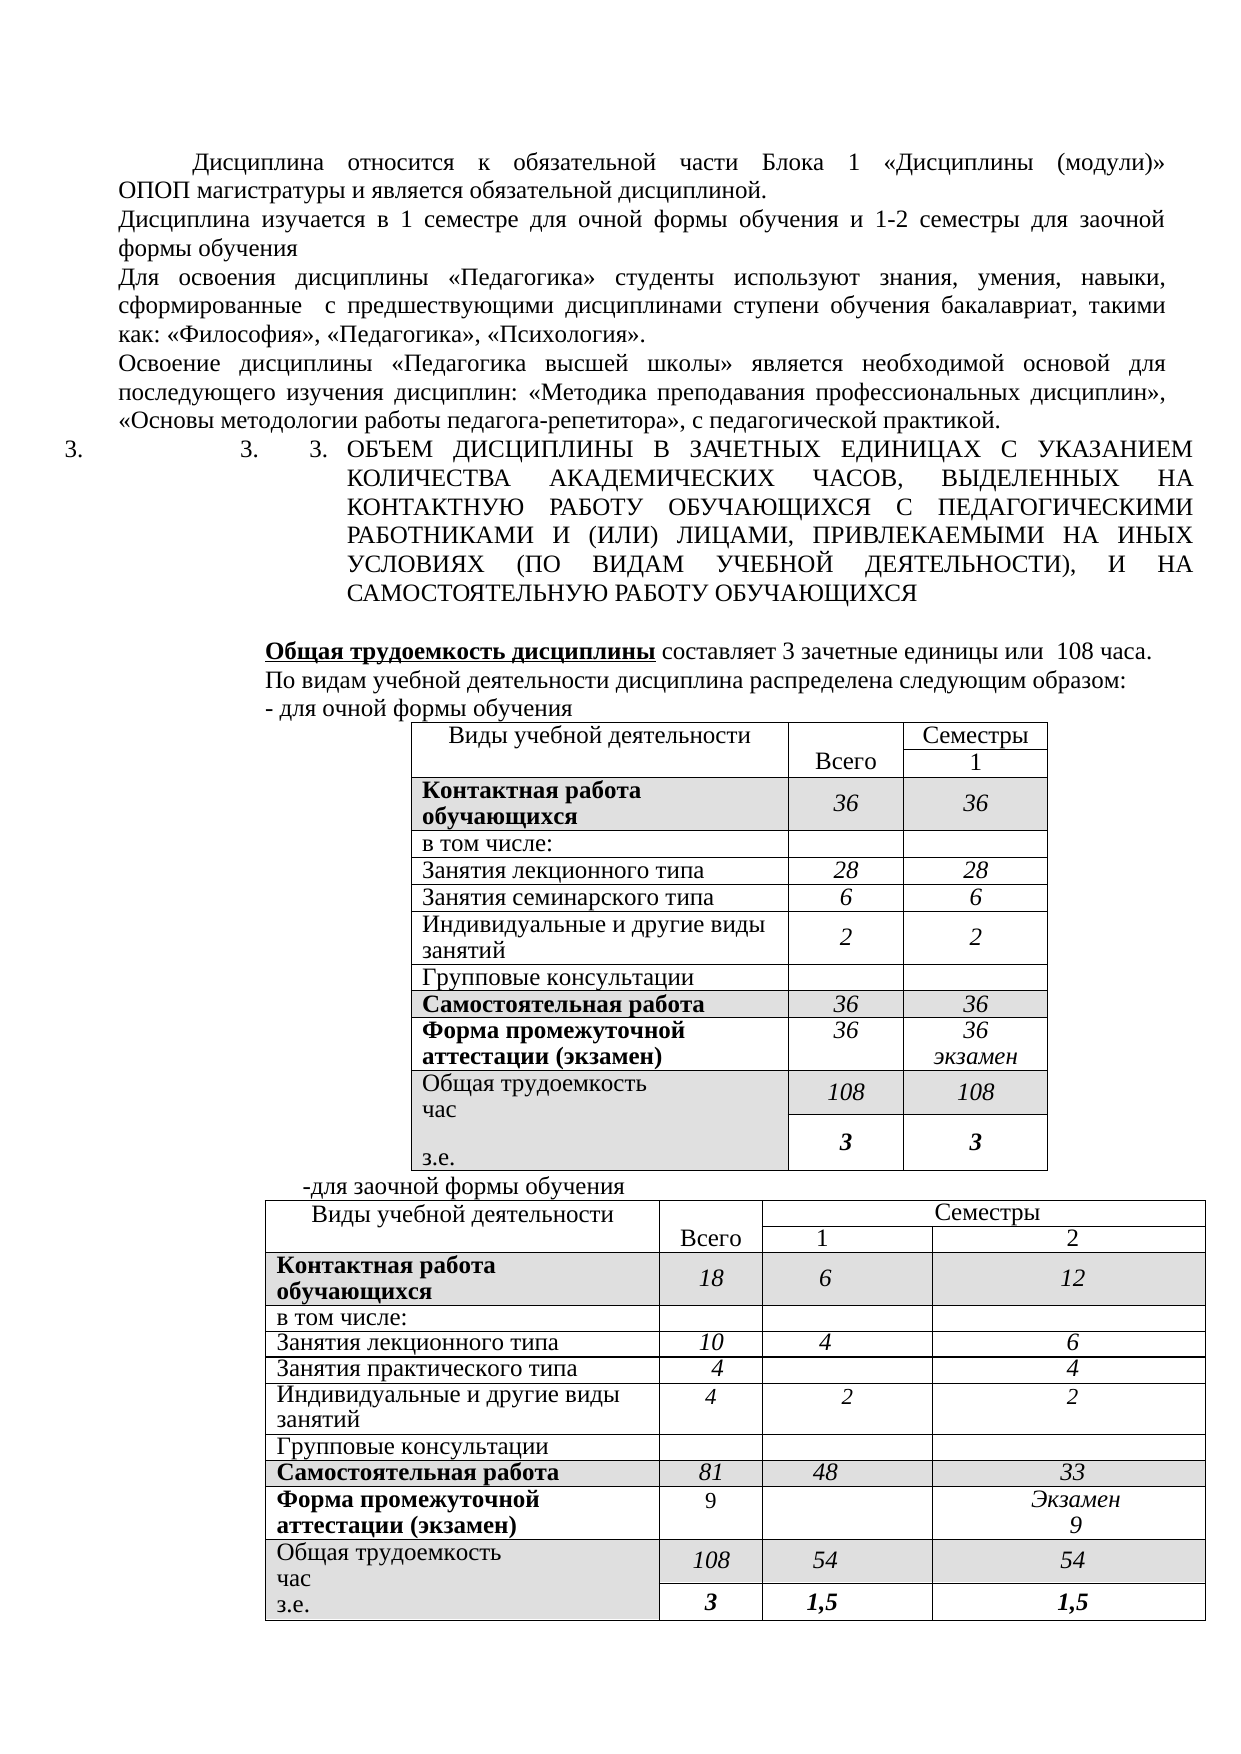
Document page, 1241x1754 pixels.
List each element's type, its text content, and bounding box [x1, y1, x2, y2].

table_header [57, 434, 194, 1621]
text Освоение дисциплины «Педагогика высшей школы» является необходимой основой для последующего изучения дисциплин: «Методика преподавания профессиональных дисциплин», «Основы методологии работы педагога-репетитора», с педагогической практикой. [118, 348, 1167, 434]
table_header [195, 434, 253, 1621]
text Дисциплина изучается в 1 семестре для очной формы обучения и 1-2 семестры для заочной формы обучения [118, 204, 1167, 262]
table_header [254, 434, 1205, 1621]
text Дисциплина относится к обязательной части Блока 1 «Дисциплины (модули)» ОПОП магистратуры и является обязательной дисциплиной. [118, 147, 1167, 204]
text Для освоения дисциплины «Педагогика» студенты используют знания, умения, навыки, сформированные с предшествующими дисциплинами ступени обучения бакалавриат, такими как: «Философия», «Педагогика», «Психология». [118, 262, 1167, 348]
